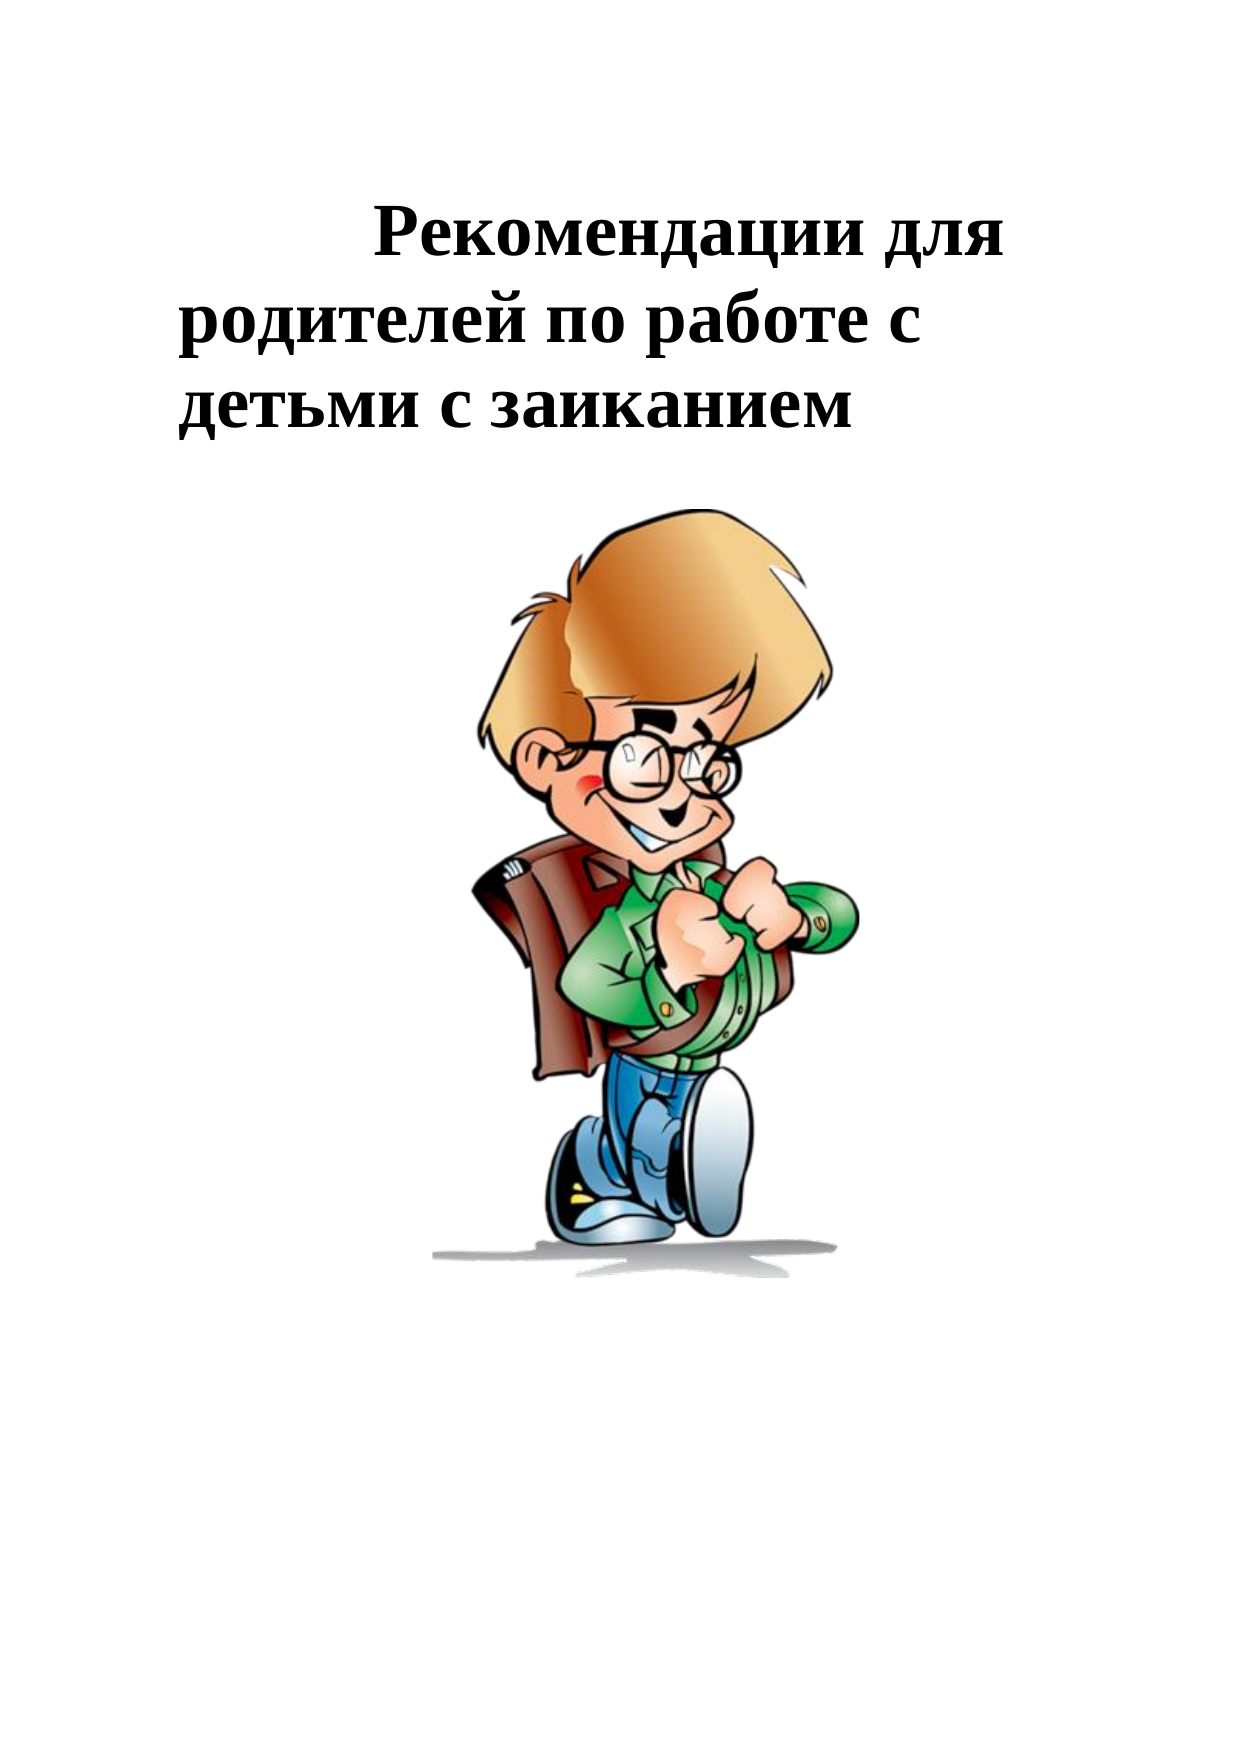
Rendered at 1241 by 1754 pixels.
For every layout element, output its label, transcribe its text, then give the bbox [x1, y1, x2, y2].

text Рекомендации для родителей по работе с детьми с заиканием [178, 187, 1062, 444]
picture [432, 509, 860, 1278]
